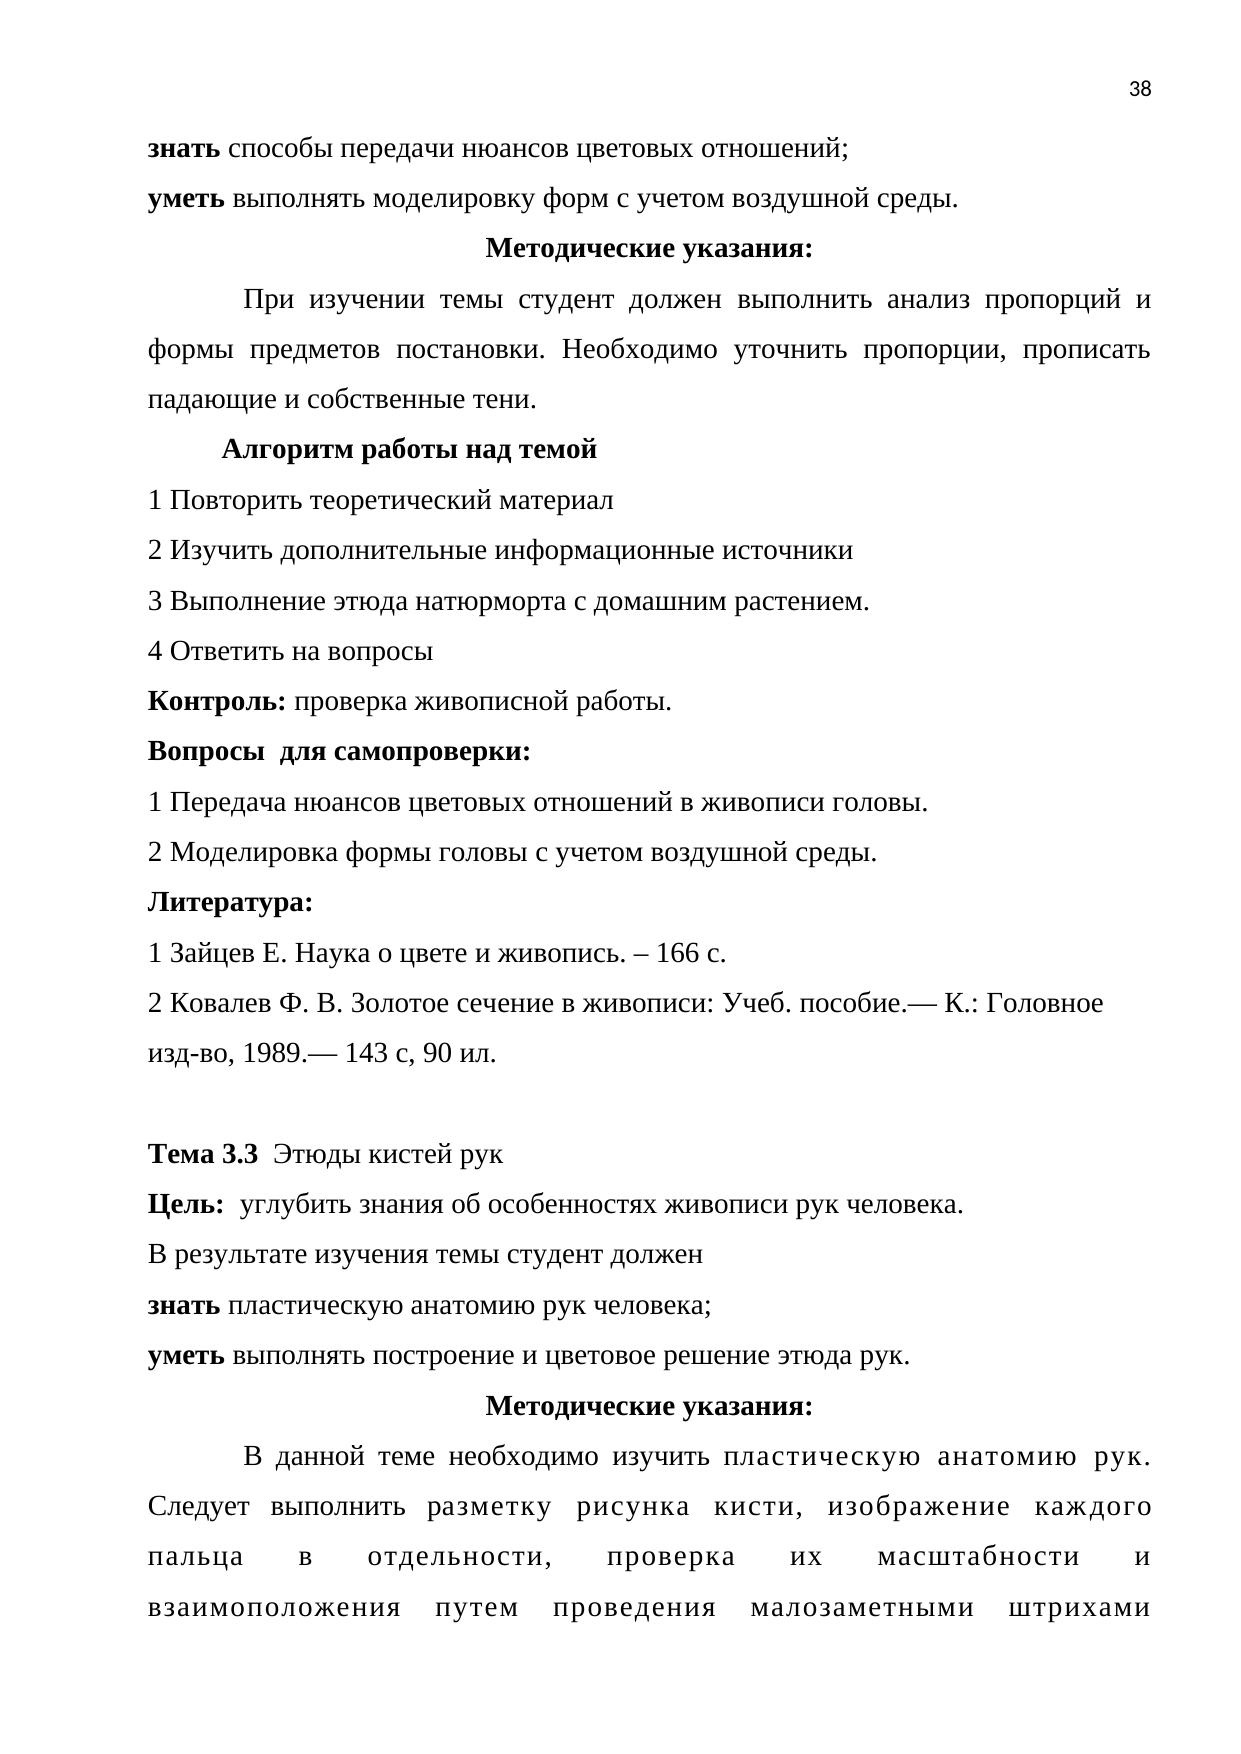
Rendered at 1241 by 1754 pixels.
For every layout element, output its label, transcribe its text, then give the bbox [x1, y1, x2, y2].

text Тема 3.3 Этюды кистей рук [148, 1136, 1152, 1169]
text Методические указания: [148, 230, 1152, 264]
text знать способы передачи нюансов цветовых отношений; [148, 130, 1152, 163]
text Алгоритм работы над темой [148, 432, 1152, 465]
text 2 Моделировка формы головы с учетом воздушной среды. [148, 834, 1152, 868]
text Литература: [148, 884, 1152, 918]
text При изучении темы студент должен выполнить анализ пропорций и формы предметов постановки. Необходимо уточнить пропорции, прописать падающие и собственные тени. [148, 281, 1152, 415]
text Контроль: проверка живописной работы. [148, 683, 1152, 717]
text Вопросы для самопроверки: [148, 733, 1152, 767]
text 4 Ответить на вопросы [148, 633, 1152, 666]
text 1 Повторить теоретический материал [148, 482, 1152, 516]
text В результате изучения темы студент должен [148, 1237, 1152, 1270]
text 1 Передача нюансов цветовых отношений в живописи головы. [148, 784, 1152, 817]
text уметь выполнять построение и цветовое решение этюда рук. [148, 1337, 1152, 1371]
text знать пластическую анатомию рук человека; [148, 1287, 1152, 1321]
text 1 Зайцев Е. Наука о цвете и живопись. – 166 с. [148, 935, 1152, 968]
text уметь выполнять моделировку форм с учетом воздушной среды. [148, 180, 1152, 214]
text 2 Изучить дополнительные информационные источники [148, 532, 1152, 566]
text Методические указания: [148, 1388, 1152, 1421]
text Цель: углубить знания об особенностях живописи рук человека. [148, 1186, 1152, 1220]
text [148, 1438, 1152, 1622]
text 3 Выполнение этюда натюрморта с домашним растением. [148, 583, 1152, 616]
text 2 Ковалев Ф. В. Золотое сечение в живописи: Учеб. пособие.— К.: Головное изд-во, 1989.— 143 с, 90 ил. [148, 985, 1152, 1069]
